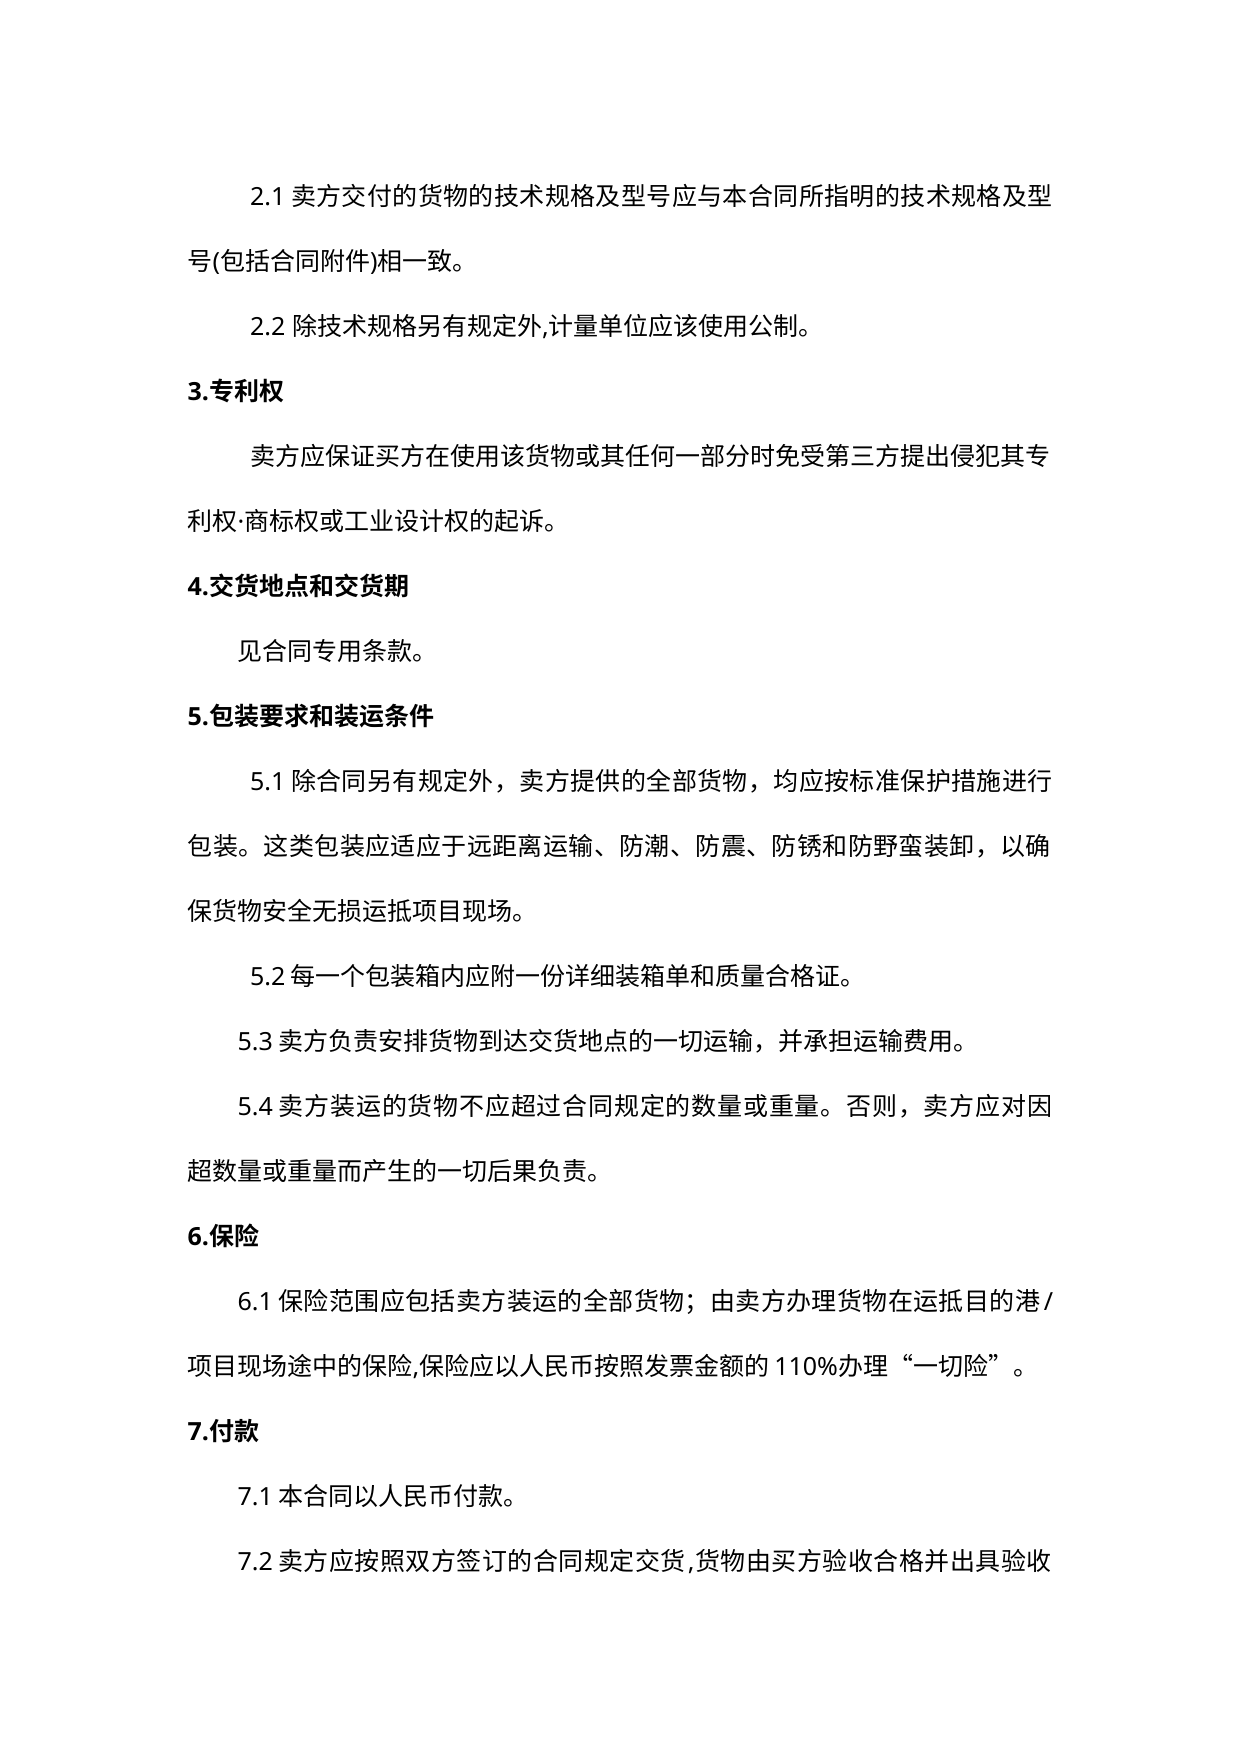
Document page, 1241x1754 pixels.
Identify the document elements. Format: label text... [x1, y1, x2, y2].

text 7.付款 [187, 1397, 1053, 1462]
text 7.1本合同以人民币付款。 [187, 1462, 1053, 1527]
text 4.交货地点和交货期 [187, 552, 1053, 617]
text 5.3卖方负责安排货物到达交货地点的一切运输，并承担运输费用。 [187, 1007, 1053, 1072]
text 5.包装要求和装运条件 [187, 682, 1053, 747]
text 5.2每一个包装箱内应附一份详细装箱单和质量合格证。 [187, 942, 1053, 1007]
text 2.1卖方交付的货物的技术规格及型号应与本合同所指明的技术规格及型号(包括合同附件)相一致。 [187, 162, 1053, 292]
text 见合同专用条款。 [187, 617, 1053, 682]
text 卖方应保证买方在使用该货物或其任何一部分时免受第三方提出侵犯其专利权·商标权或工业设计权的起诉。 [187, 422, 1053, 552]
text 5.1除合同另有规定外，卖方提供的全部货物，均应按标准保护措施进行包装。这类包装应适应于远距离运输、防潮、防震、防锈和防野蛮装卸，以确保货物安全无损运抵项目现场。 [187, 747, 1053, 942]
text 2.2 除技术规格另有规定外,计量单位应该使用公制。 [187, 292, 1053, 357]
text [187, 1527, 1053, 1592]
text 5.4卖方装运的货物不应超过合同规定的数量或重量。否则，卖方应对因超数量或重量而产生的一切后果负责。 [187, 1072, 1053, 1202]
text 6.保险 [187, 1202, 1053, 1267]
text 6.1保险范围应包括卖方装运的全部货物；由卖方办理货物在运抵目的港/项目现场途中的保险,保险应以人民币按照发票金额的110%办理“一切险”。 [187, 1267, 1053, 1397]
text 3.专利权 [187, 357, 1053, 422]
